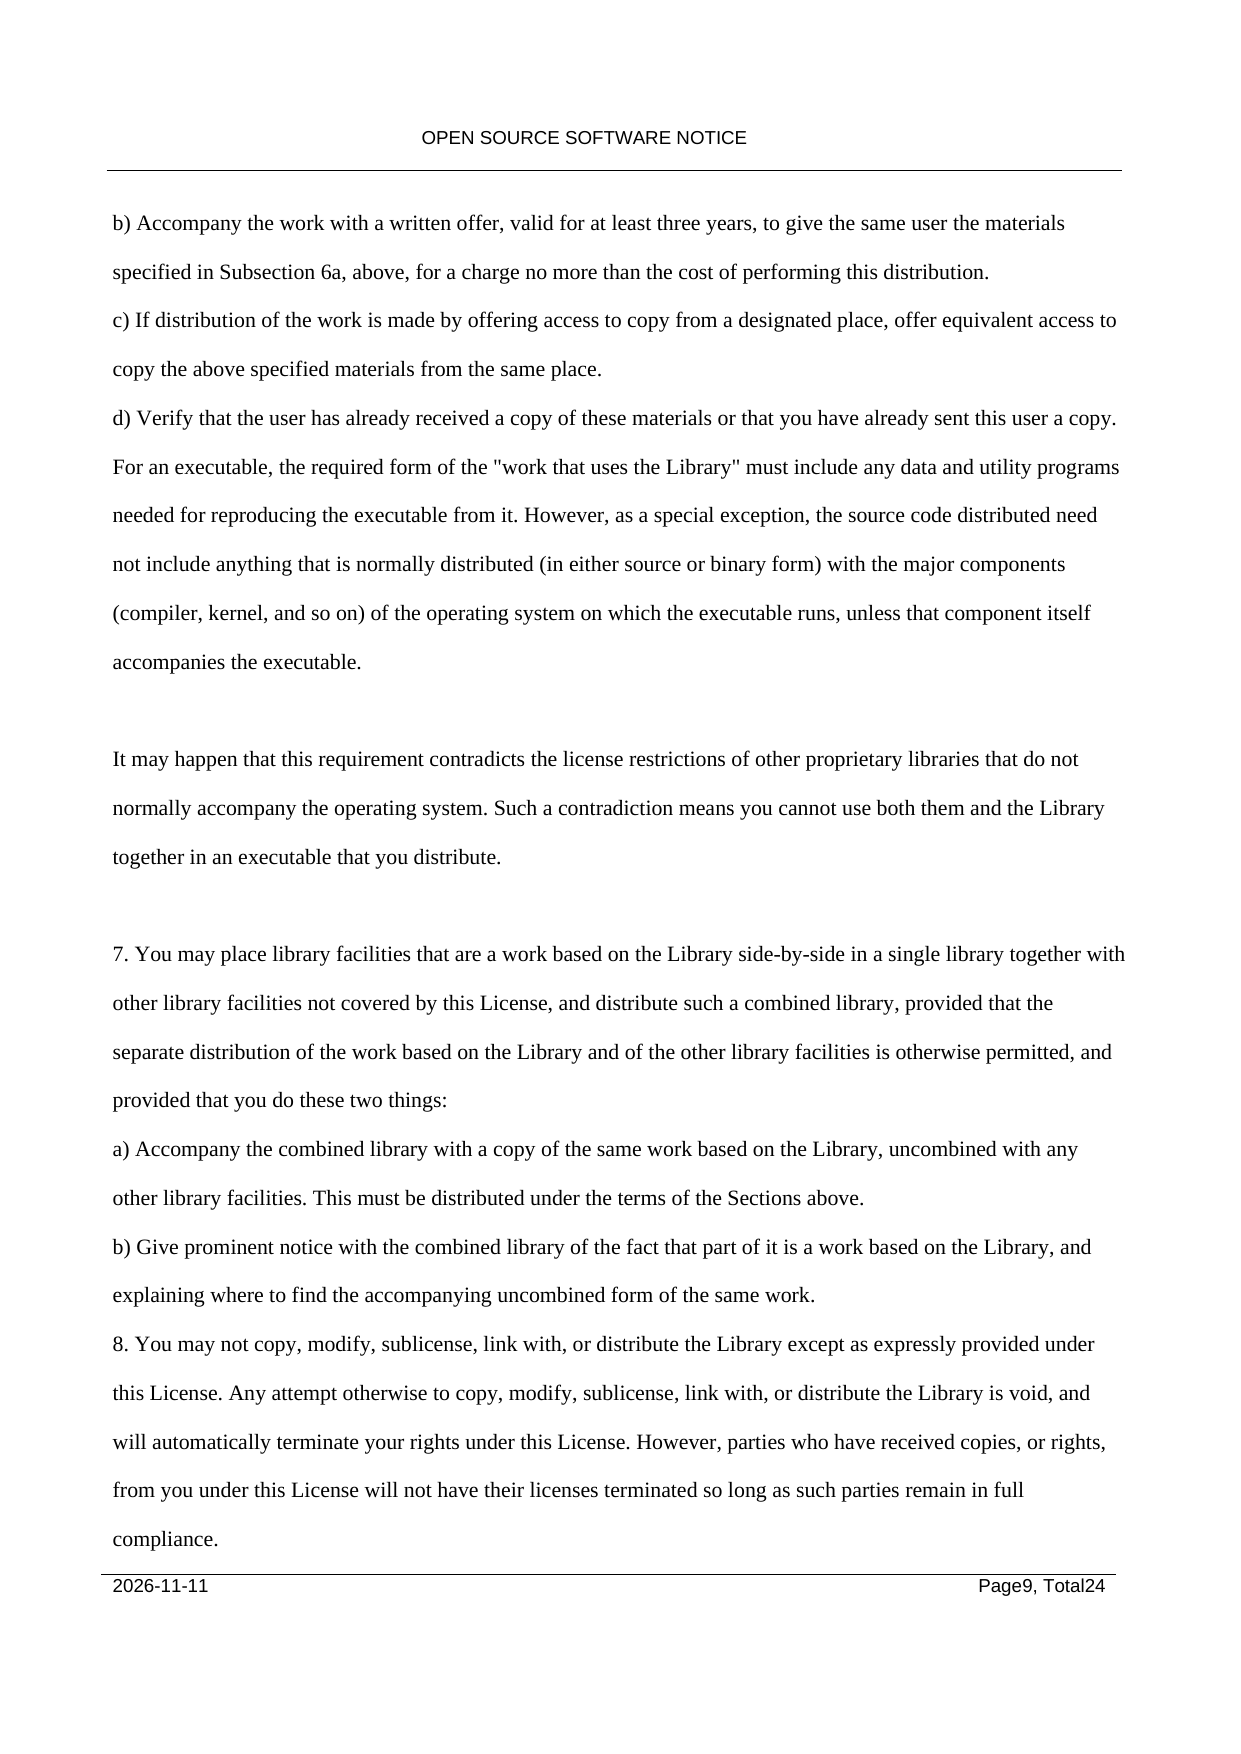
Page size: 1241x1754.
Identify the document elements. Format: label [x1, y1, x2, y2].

text [112, 206, 1128, 1555]
